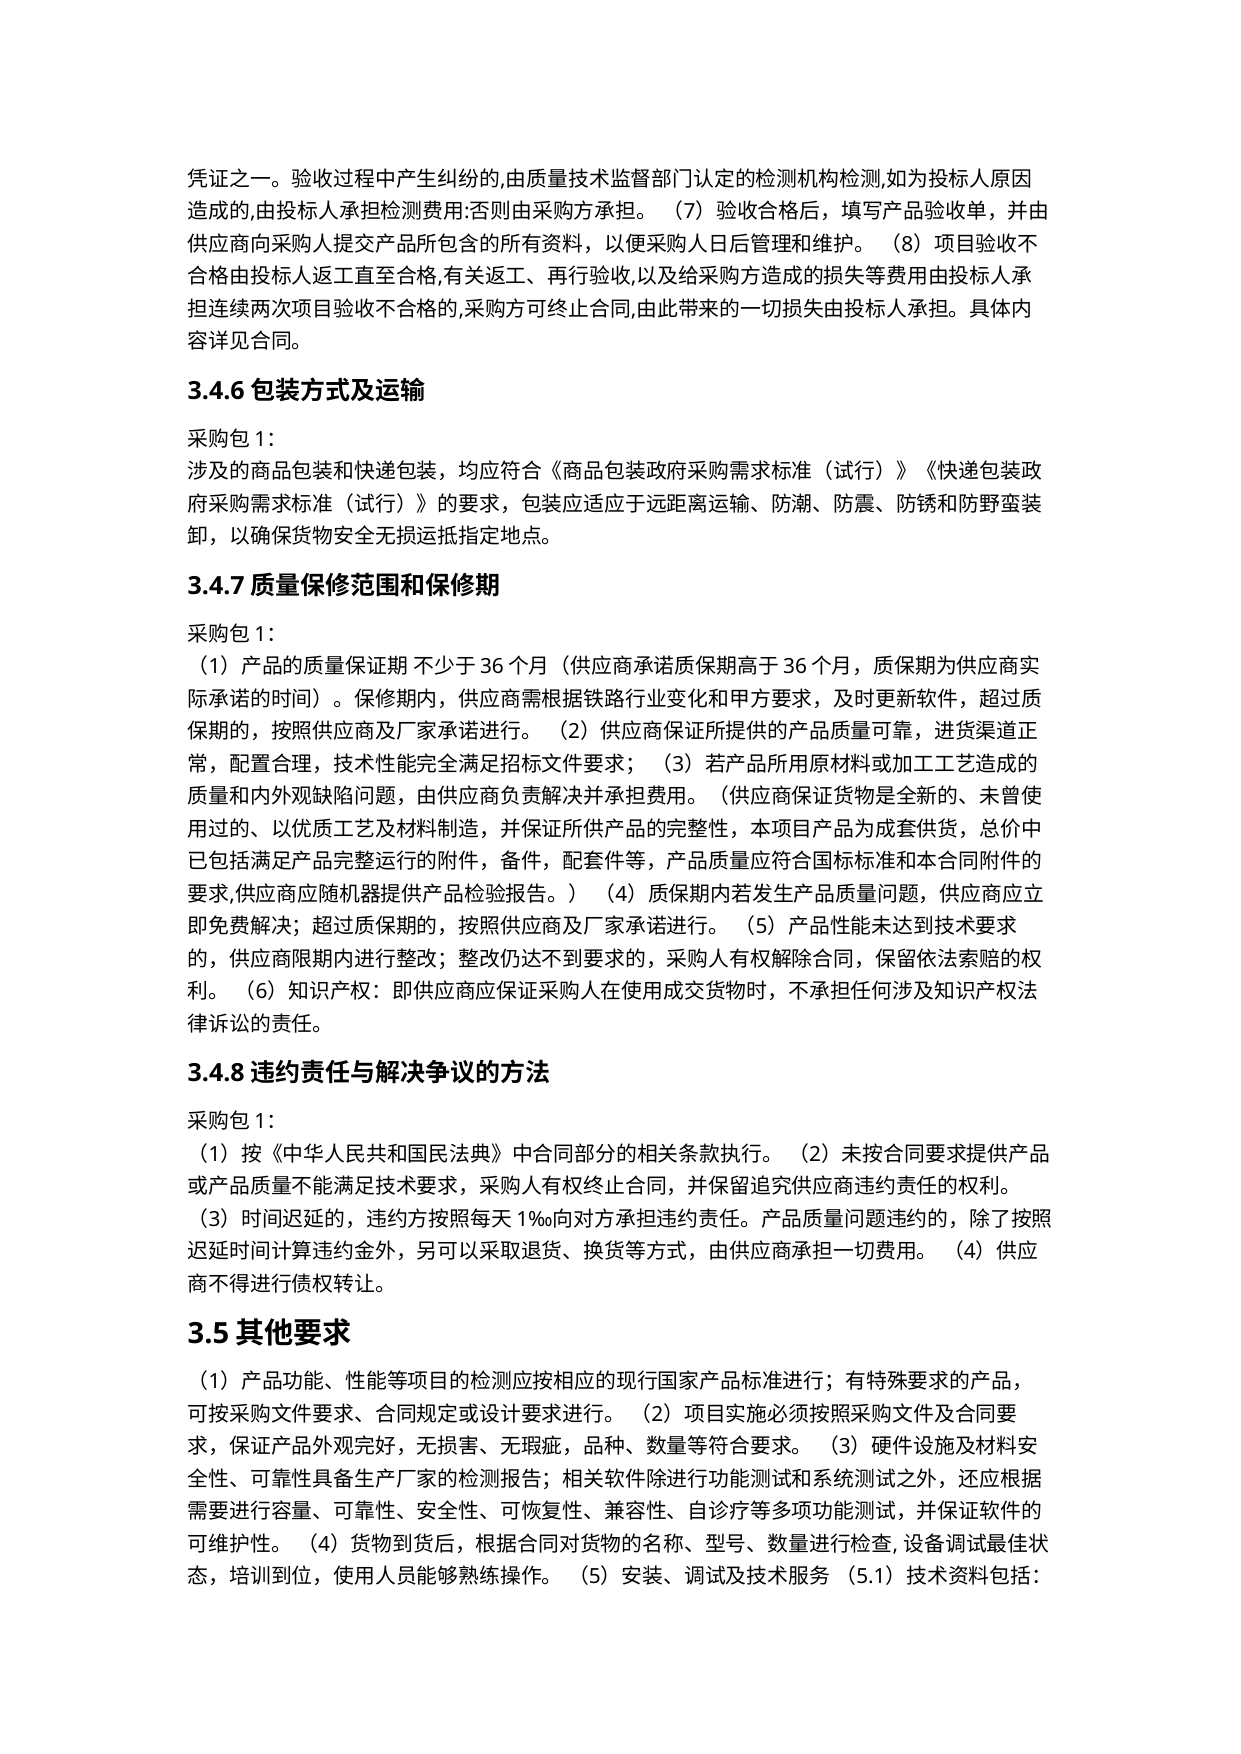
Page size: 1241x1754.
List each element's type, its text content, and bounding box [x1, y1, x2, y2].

text 采购包1： [187, 422, 1053, 454]
text 3.4.6包装方式及运输 [187, 357, 1053, 422]
text 采购包1： [187, 617, 1053, 649]
text （1）产品的质量保证期 不少于36个月（供应商承诺质保期高于36个月，质保期为供应商实际承诺的时间）。保修期内，供应商需根据铁路行业变化和甲方要求，及时更新软件，超过质保期的，按照供应商及厂家承诺进行。 （2）供应商保证所提供的产品质量可靠，进货渠道正常，配置合理，技术性能完全满足招标文件要求； （3）若产品所用原材料或加工工艺造成的质量和内外观缺陷问题，由供应商负责解决并承担费用。（供应商保证货物是全新的、未曾使用过的、以优质工艺及材料制造，并保证所供产品的完整性，本项目产品为成套供货，总价中已包括满足产品完整运行的附件，备件，配套件等，产品质量应符合国标标准和本合同附件的要求,供应商应随机器提供产品检验报告。） （4）质保期内若发生产品质量问题，供应商应立即免费解决；超过质保期的，按照供应商及厂家承诺进行。 （5）产品性能未达到技术要求的，供应商限期内进行整改；整改仍达不到要求的，采购人有权解除合同，保留依法索赔的权利。 （6）知识产权：即供应商应保证采购人在使用成交货物时，不承担任何涉及知识产权法律诉讼的责任。 [187, 649, 1053, 1039]
text 3.4.8违约责任与解决争议的方法 [187, 1039, 1053, 1104]
text 采购包1： [187, 1104, 1053, 1137]
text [187, 1364, 1053, 1592]
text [187, 162, 1053, 357]
text 3.4.7质量保修范围和保修期 [187, 552, 1053, 617]
text 3.5其他要求 [187, 1299, 1053, 1364]
text 涉及的商品包装和快递包装，均应符合《商品包装政府采购需求标准（试行）》《快递包装政府采购需求标准（试行）》的要求，包装应适应于远距离运输、防潮、防震、防锈和防野蛮装卸，以确保货物安全无损运抵指定地点。 [187, 454, 1053, 552]
text （1）按《中华人民共和国民法典》中合同部分的相关条款执行。 （2）未按合同要求提供产品或产品质量不能满足技术要求，采购人有权终止合同，并保留追究供应商违约责任的权利。 （3）时间迟延的，违约方按照每天1‰向对方承担违约责任。产品质量问题违约的，除了按照迟延时间计算违约金外，另可以采取退货、换货等方式，由供应商承担一切费用。 （4）供应商不得进行债权转让。 [187, 1137, 1053, 1299]
